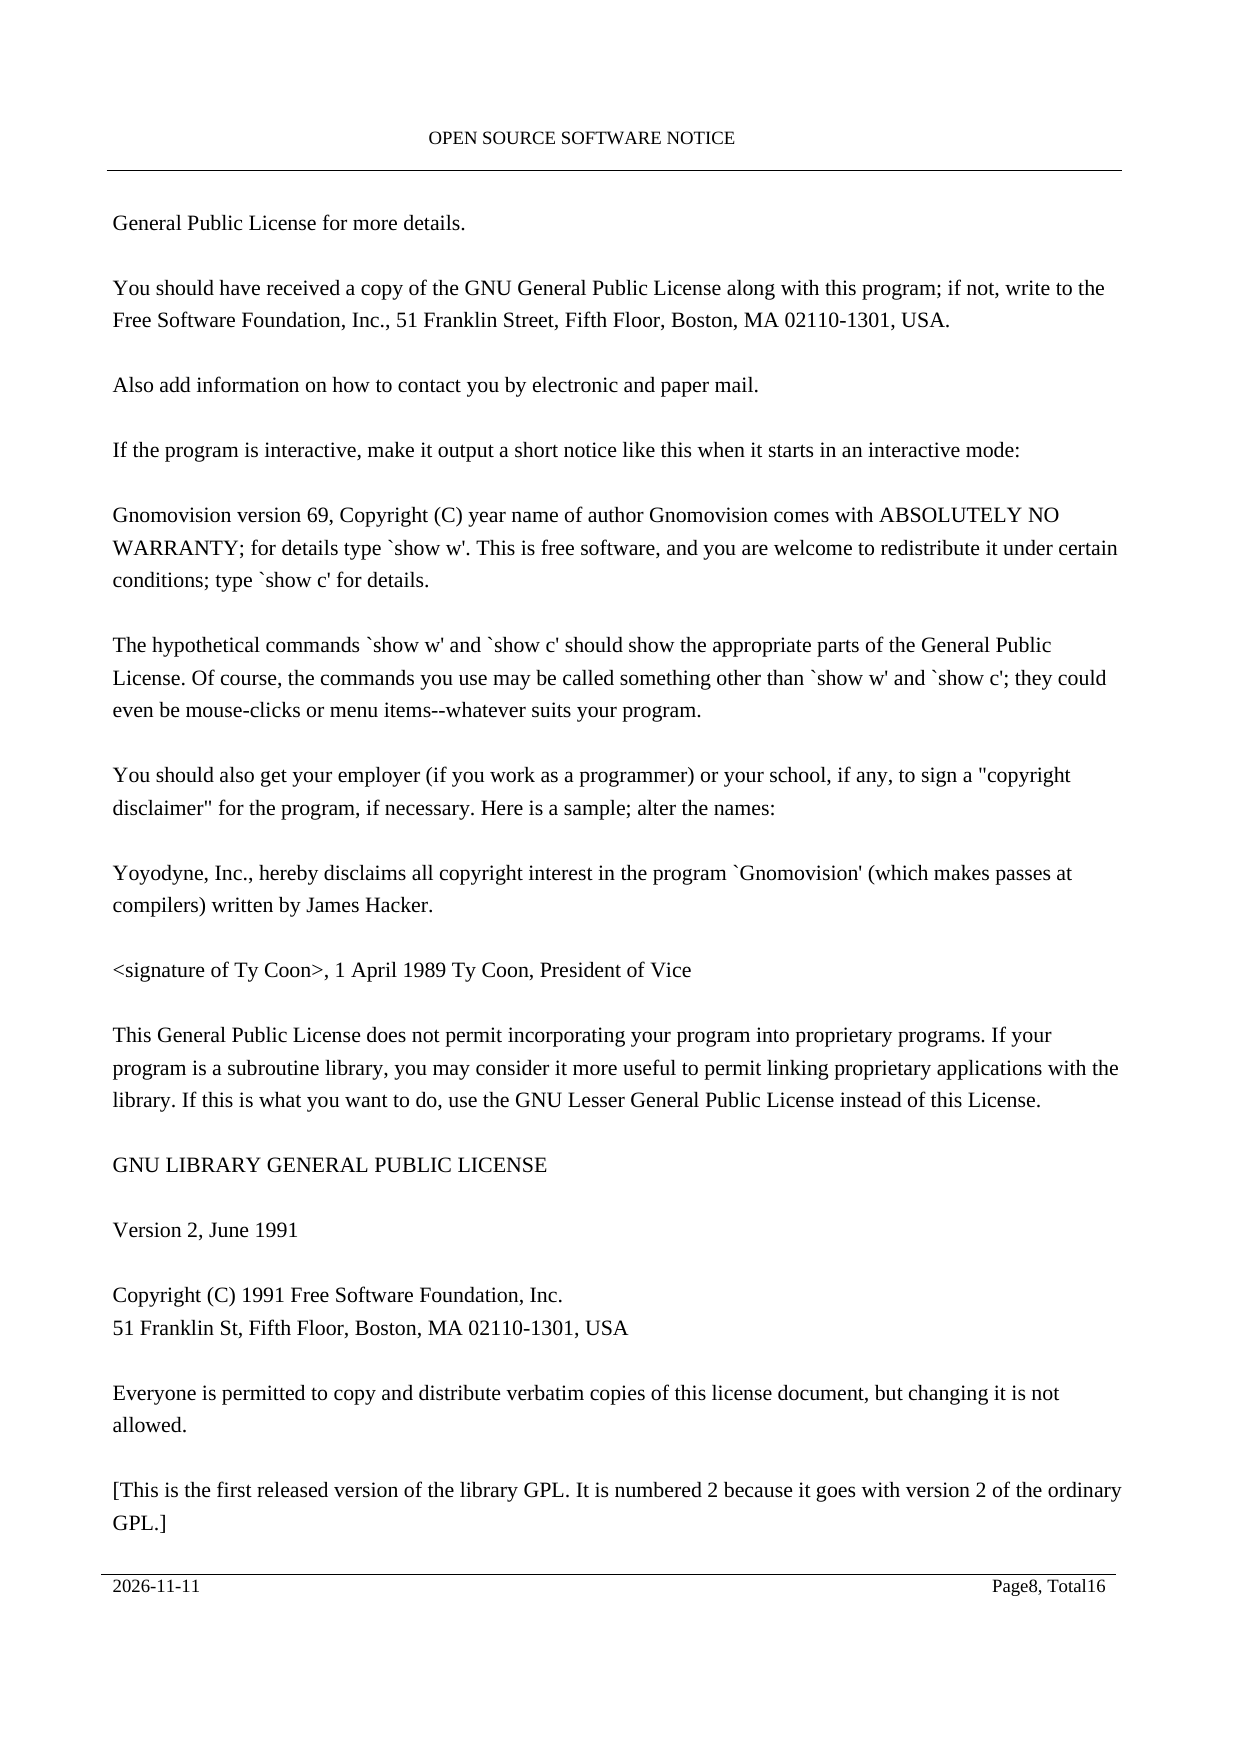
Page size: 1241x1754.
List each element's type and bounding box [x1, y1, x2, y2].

text [112, 206, 1128, 1539]
